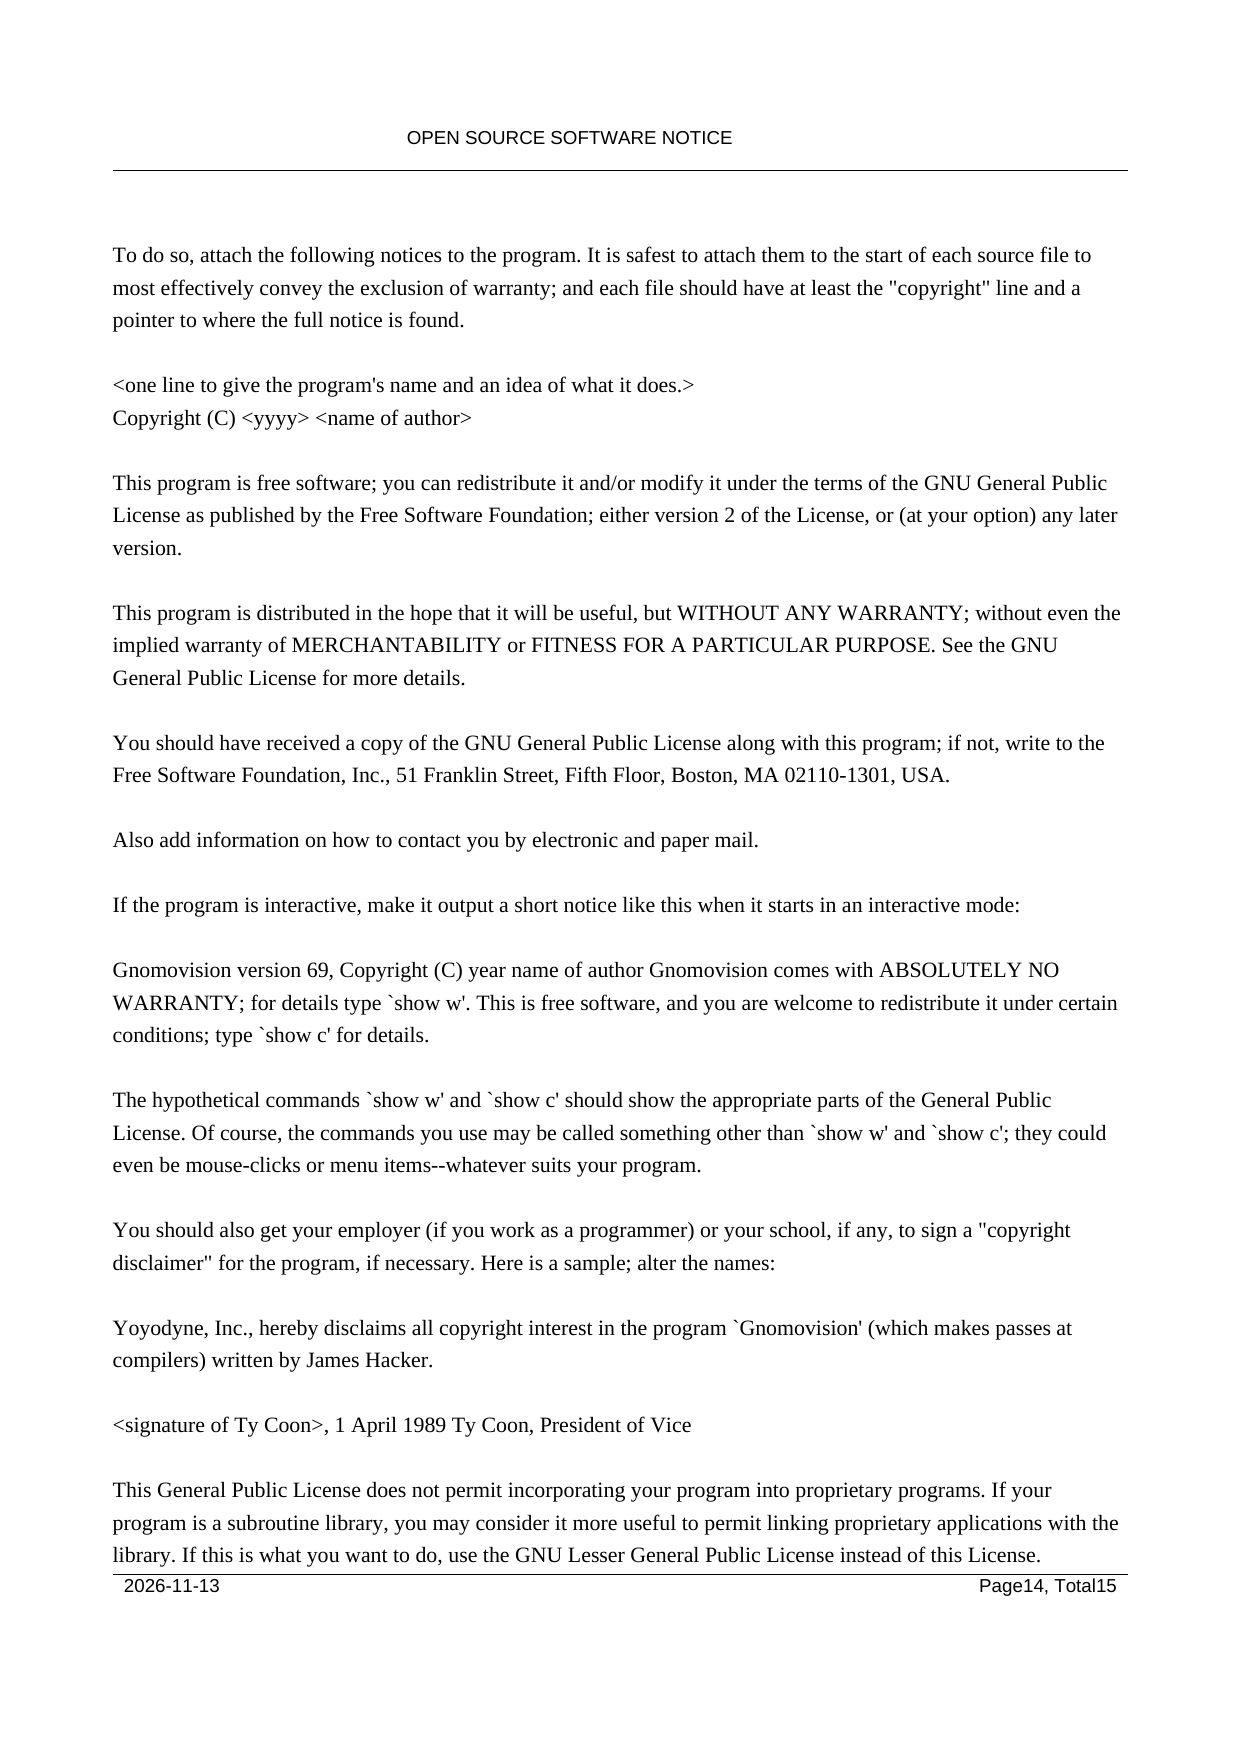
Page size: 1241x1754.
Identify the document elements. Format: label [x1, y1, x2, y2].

text [112, 206, 1128, 1571]
